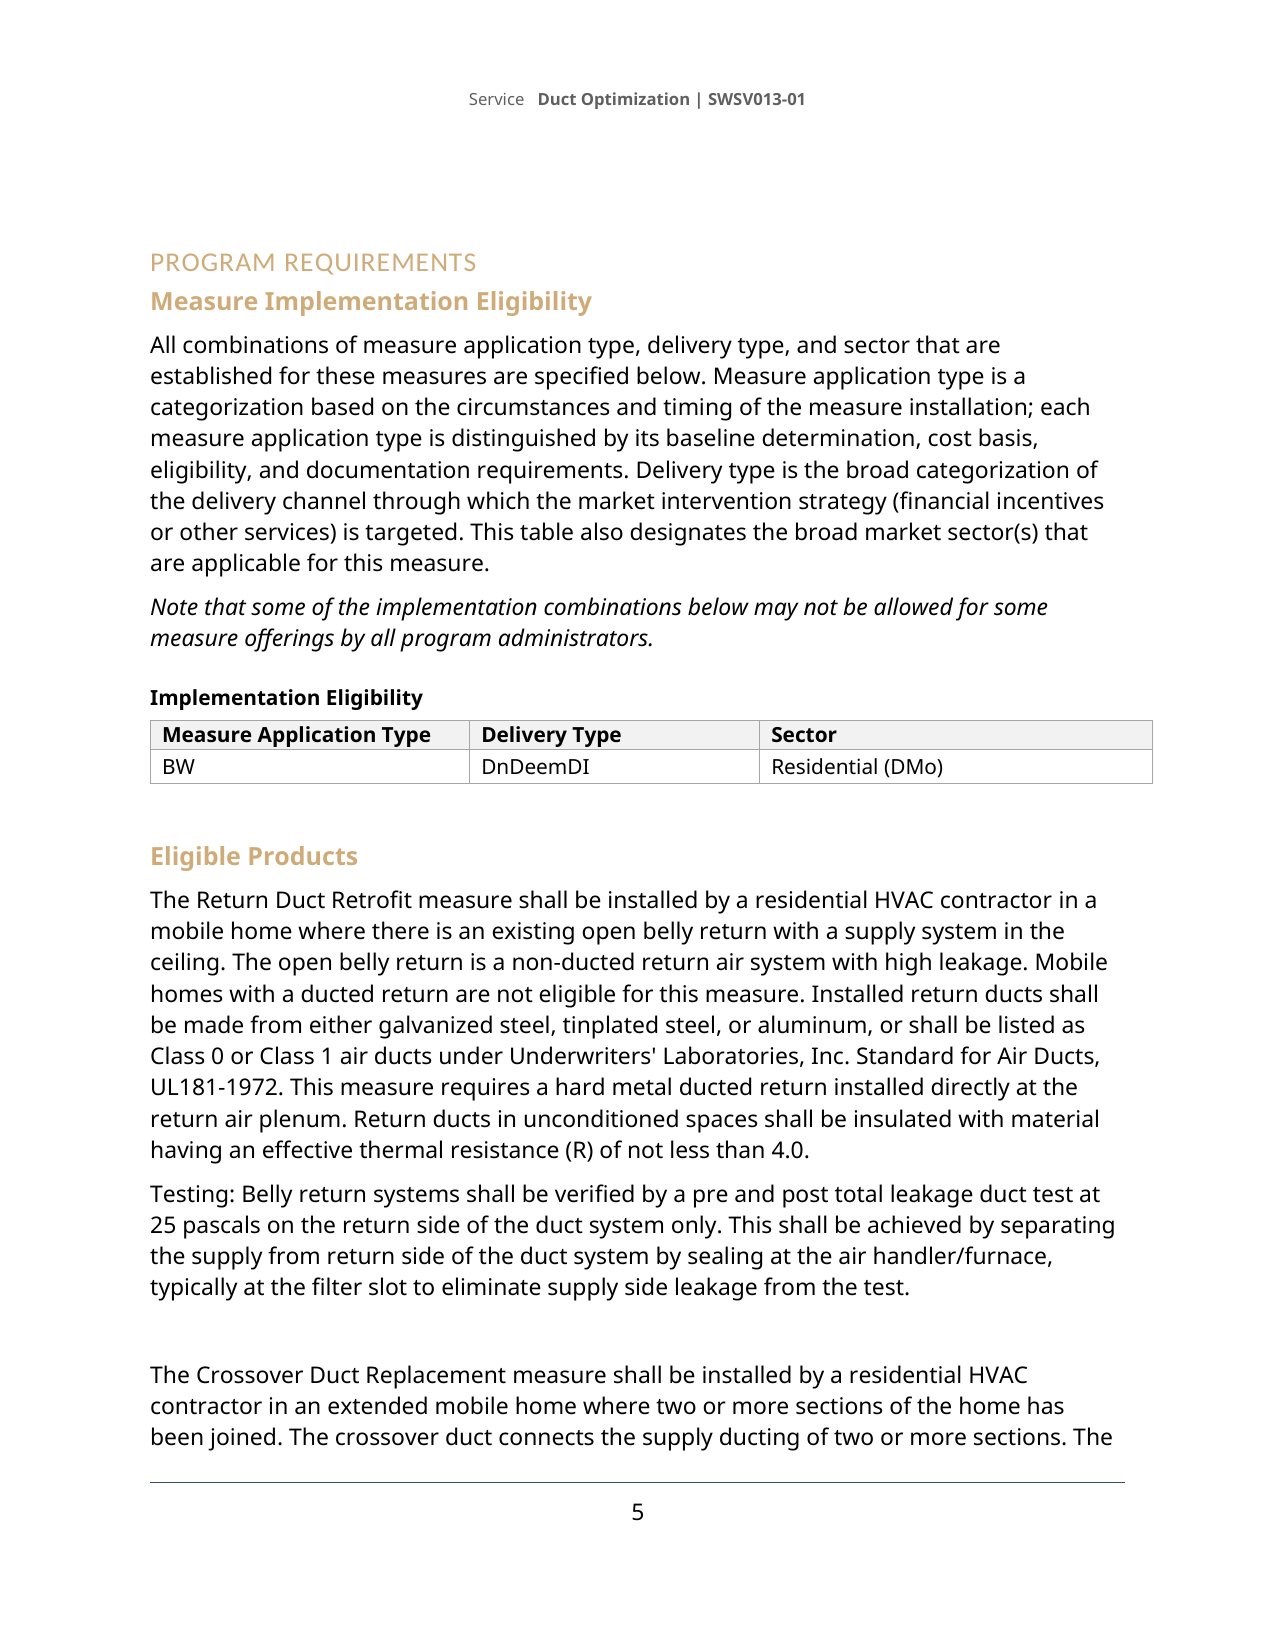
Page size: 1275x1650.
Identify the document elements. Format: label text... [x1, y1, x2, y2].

table_cell BW [151, 750, 469, 783]
subtitle Eligible Products [150, 840, 1125, 871]
table_header Measure Application Type [151, 721, 469, 749]
table_header Sector [760, 721, 1152, 749]
table_cell Residential (DMo) [760, 750, 1152, 783]
subtitle Measure Implementation Eligibility [150, 285, 1125, 316]
table_header Delivery Type [470, 721, 759, 749]
table_cell DnDeemDI [470, 750, 759, 783]
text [150, 1359, 1125, 1452]
text All combinations of measure application type, delivery type, and sector that are established for these measures are specified below. Measure application type is a categorization based on the circumstances and timing of the measure installation; each measure application type is distinguished by its baseline determination, cost basis, eligibility, and documentation requirements. Delivery type is the broad categorization of the delivery channel through which the market intervention strategy (financial incentives or other services) is targeted. This table also designates the broad market sector(s) that are applicable for this measure. [150, 329, 1125, 579]
text Testing: Belly return systems shall be verified by a pre and post total leakage duct test at 25 pascals on the return side of the duct system only. This shall be achieved by separating the supply from return side of the duct system by sealing at the air handler/furnace, typically at the filter slot to eliminate supply side leakage from the test. [150, 1177, 1125, 1302]
text The Return Duct Retrofit measure shall be installed by a residential HVAC contractor in a mobile home where there is an existing open belly return with a supply system in the ceiling. The open belly return is a non-ducted return air system with high leakage. Mobile homes with a ducted return are not eligible for this measure. Installed return ducts shall be made from either galvanized steel, tinplated steel, or aluminum, or shall be listed as Class 0 or Class 1 air ducts under Underwriters' Laboratories, Inc. Standard for Air Ducts, UL181-1972. This measure requires a hard metal ducted return installed directly at the return air plenum. Return ducts in unconditioned spaces shall be insulated with material having an effective thermal resistance (R) of not less than 4.0. [150, 884, 1125, 1165]
text Note that some of the implementation combinations below may not be allowed for some measure offerings by all program administrators. [150, 591, 1125, 654]
text Implementation Eligibility [150, 683, 1125, 711]
subtitle Program Requirements [150, 246, 1125, 279]
